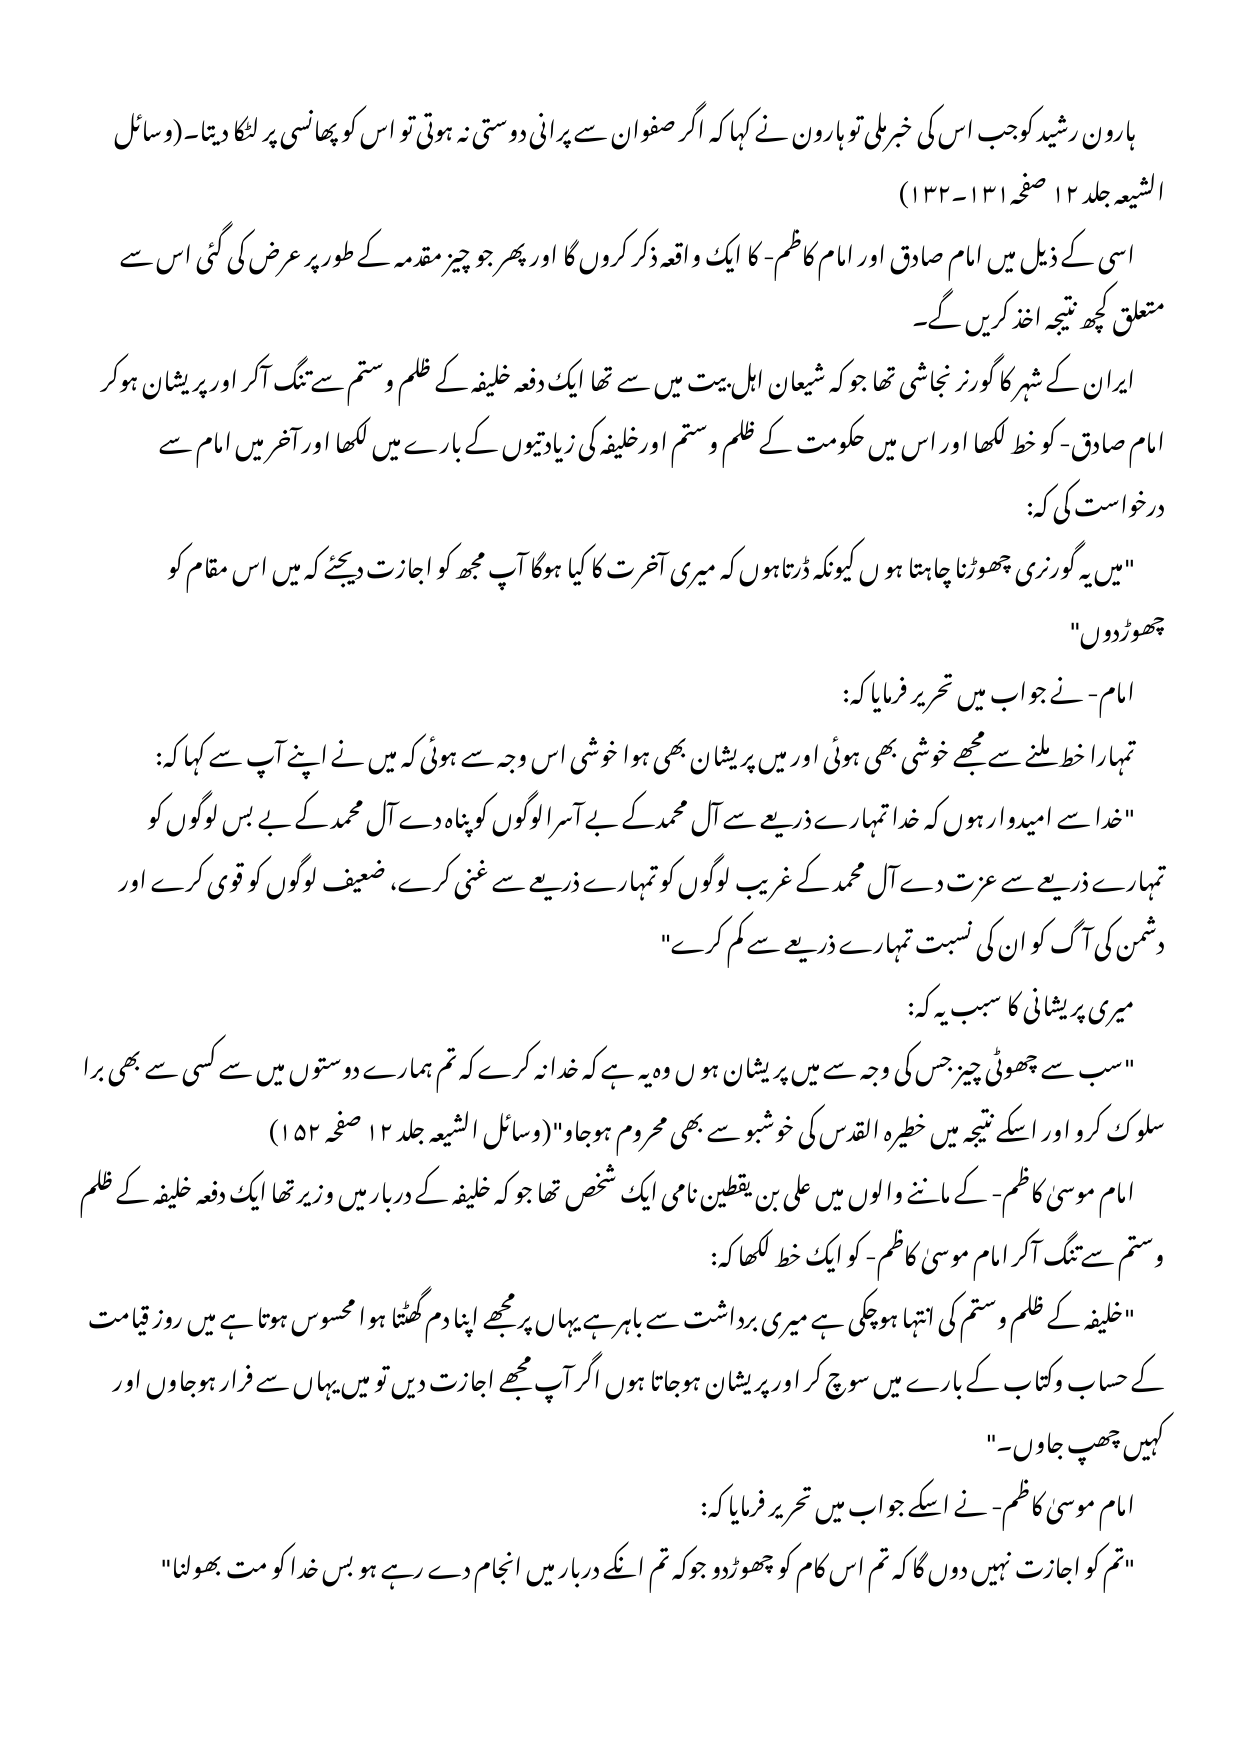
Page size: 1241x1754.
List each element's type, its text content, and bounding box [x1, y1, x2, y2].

text "سب سے چھوٹی چیز جس کی وجہ سے میں پریشان ہو ں وہ یہ ہے کہ خدا نہ کرے کہ تم ہمارے دوستوں میں سے کسی سے بھی برا سلوک کرو اور اسکے نتیجہ میں خطیرہ القدس کی خوشبو سے بھی محروم ہوجاو"(وسائل الشیعہ جلد ۱۲ صفحہ ۱۵۲) [75, 1031, 1165, 1156]
text امام موسیٰ کاظم- کے ماننے والوں میں علی بن یقطین نامی ایک شخص تھا جو کہ خلیفہ کے دربار میں وزیرتھا ایک دفعہ خلیفہ کے ظلم وستم سے تنگ آکر امام موسیٰ کاظم- کو ایک خط لکھا کہ: [75, 1156, 1165, 1281]
text امام- نے جواب میں تحریر فرمایا کہ: [75, 656, 1165, 719]
text امام موسیٰ کاظم- نے اسکے جواب میں تحریر فرمایا کہ: [75, 1469, 1165, 1531]
text "خلیفہ کے ظلم وستم کی انتہا ہوچکی ہے میری برداشت سے باہرہے یہاں پر مجھے اپنا دم گھٹتا ہوا محسوس ہوتا ہے میں روز قیامت کے حساب وکتاب کے بارے میں سوچ کر اور پریشان ہوجاتا ہوں اگر آپ مجھے اجازت دیں تو میں یہاں سے فرار ہوجاوں اور کہیں چھپ جاوں۔" [75, 1281, 1165, 1469]
text "خدا سے امیدوار ہوں کہ خدا تمہارے ذریعے سے آل محمدکے بے آسرالوگوں کوپناہ دے آل محمد کے بے بس لوگوں کو تمہارے ذریعے سے عزت دے آل محمد کے غریب لوگوں کو تمہارے ذریعے سے غنی کرے، ضعیف لوگوں کو قوی کرے اور دشمن کی آگ کو ان کی نسبت تمہارے ذریعے سے کم کرے" [75, 781, 1165, 969]
text "میں یہ گورنری چھوڑنا چاہتا ہو ں کیونکہ ڈرتاہوں کہ میری آخرت کا کیا ہوگا آپ مجھ کو اجازت دیجئے کہ میں اس مقام کو چھوڑدوں" [75, 531, 1165, 656]
text ایران کے شہر کا گورنر نجاشی تھا جو کہ شیعان اہل بیت میں سے تھا ایک دفعہ خلیفہ کے ظلم وستم سے تنگ آکر اور پریشان ہوکر امام صادق- کو خط لکھا اور اس میں حکومت کے ظلم وستم اورخلیفہ کی زیادتیوں کے بارے میں لکھا اور آخر میں امام سے درخواست کی کہ: [75, 344, 1165, 531]
text ہارون رشید کوجب اس کی خبرملی تو ہارون نے کہا کہ اگر صفوان سے پرانی دوستی نہ ہوتی تو اس کو پھانسی پر لٹکا دیتا۔(وسائل الشیعہ جلد ۱۲ صفحہ۱۳۱۔۱۳۲) [75, 94, 1165, 219]
text میری پریشانی کا سبب یہ کہ: [75, 969, 1165, 1031]
text تمہارا خط ملنے سے مجھے خوشی بھی ہوئی اور میں پریشان بھی ہوا خوشی اس وجہ سے ہوئی کہ میں نے اپنے آپ سے کہا کہ: [75, 719, 1165, 781]
text "تم کو اجازت نہیں دوں گا کہ تم اس کام کو چھوڑدو جوکہ تم انکے دربار میں انجام دے رہے ہو بس خدا کو مت بھولنا" [75, 1531, 1165, 1594]
text اسی کے ذیل میں امام صادق اور امام کاظم- کا ایک واقعہ ذکر کروں گا اور پھر جو چیز مقدمہ کے طور پر عرض کی گئی اس سے متعلق کچھ نتیجہ اخذ کریں گے۔ [75, 219, 1165, 344]
